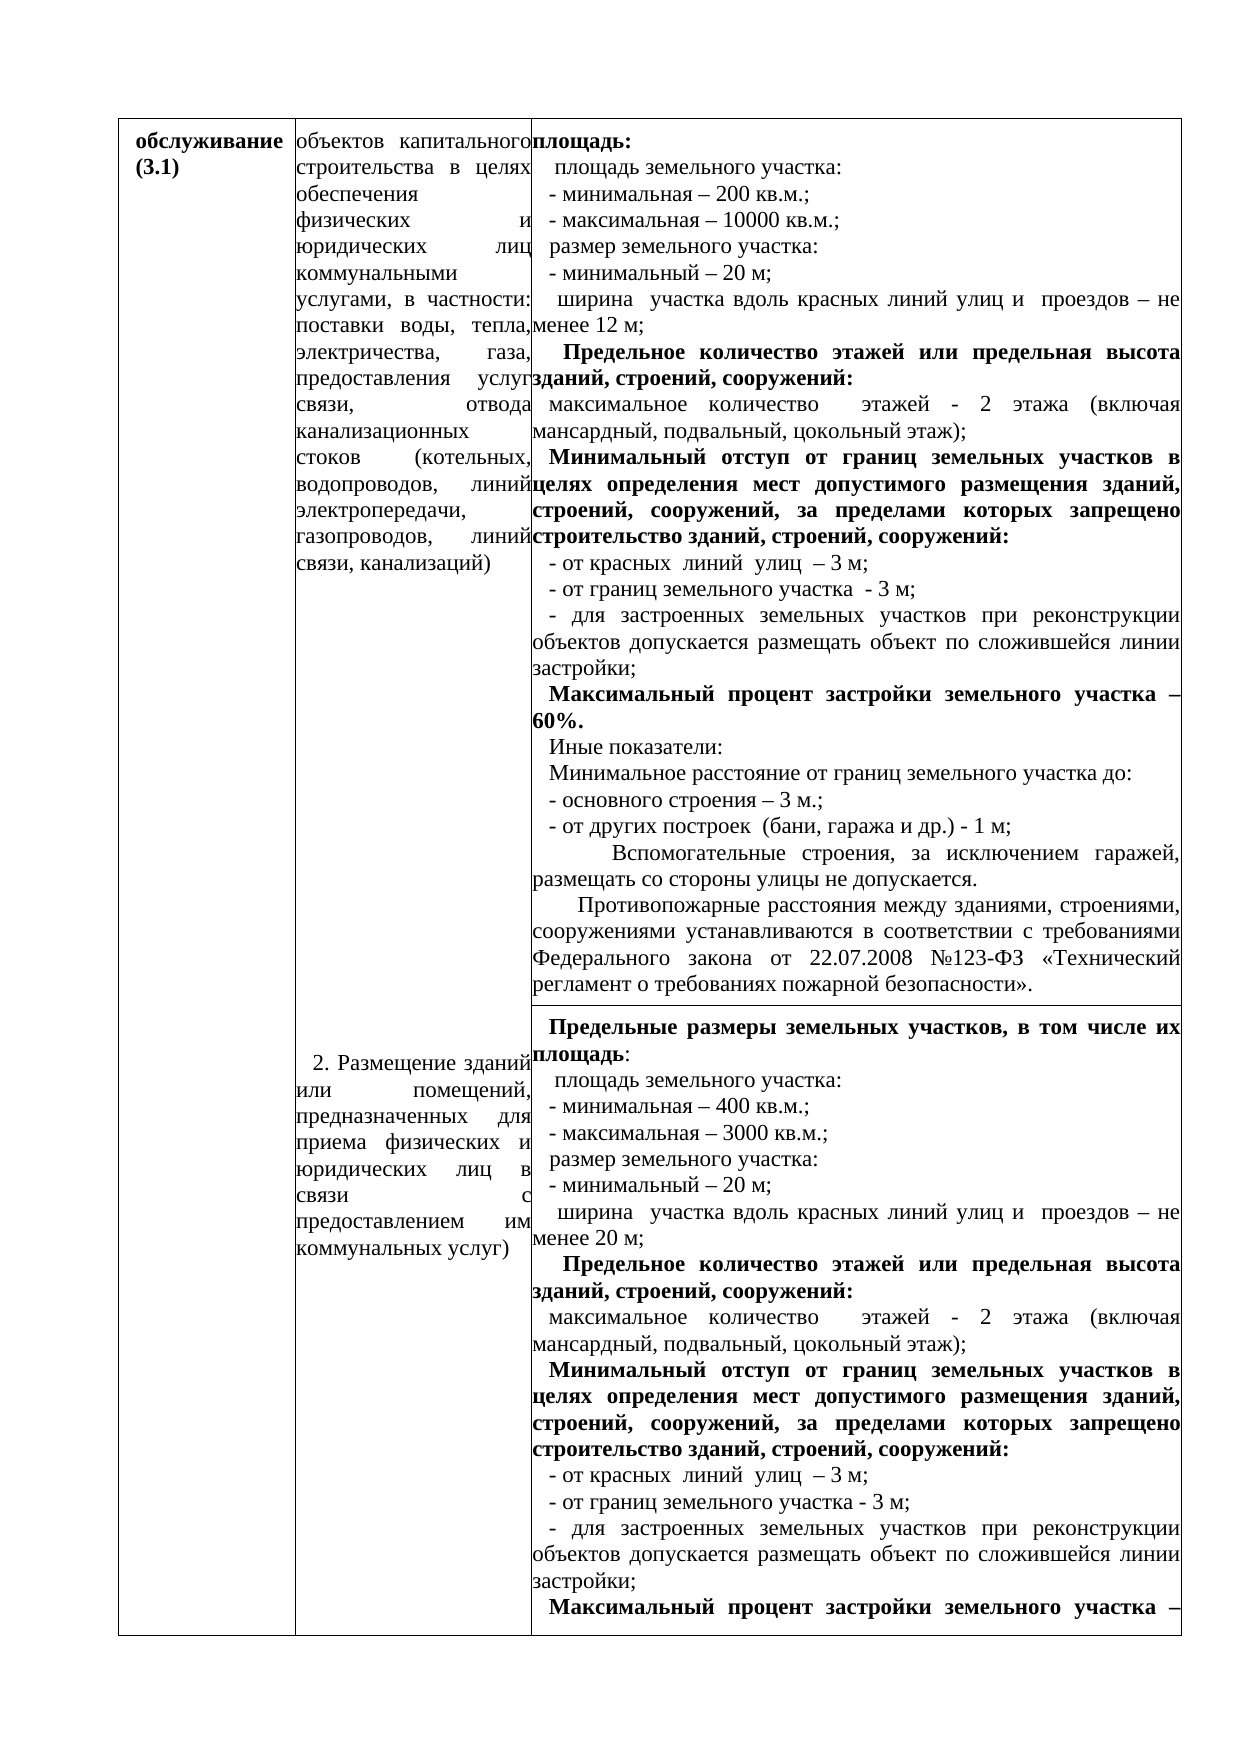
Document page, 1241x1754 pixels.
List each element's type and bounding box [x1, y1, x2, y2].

table_cell [532, 1006, 1181, 1635]
table_cell [532, 119, 1181, 1004]
table_cell [296, 119, 531, 1635]
table_cell [119, 119, 295, 1635]
